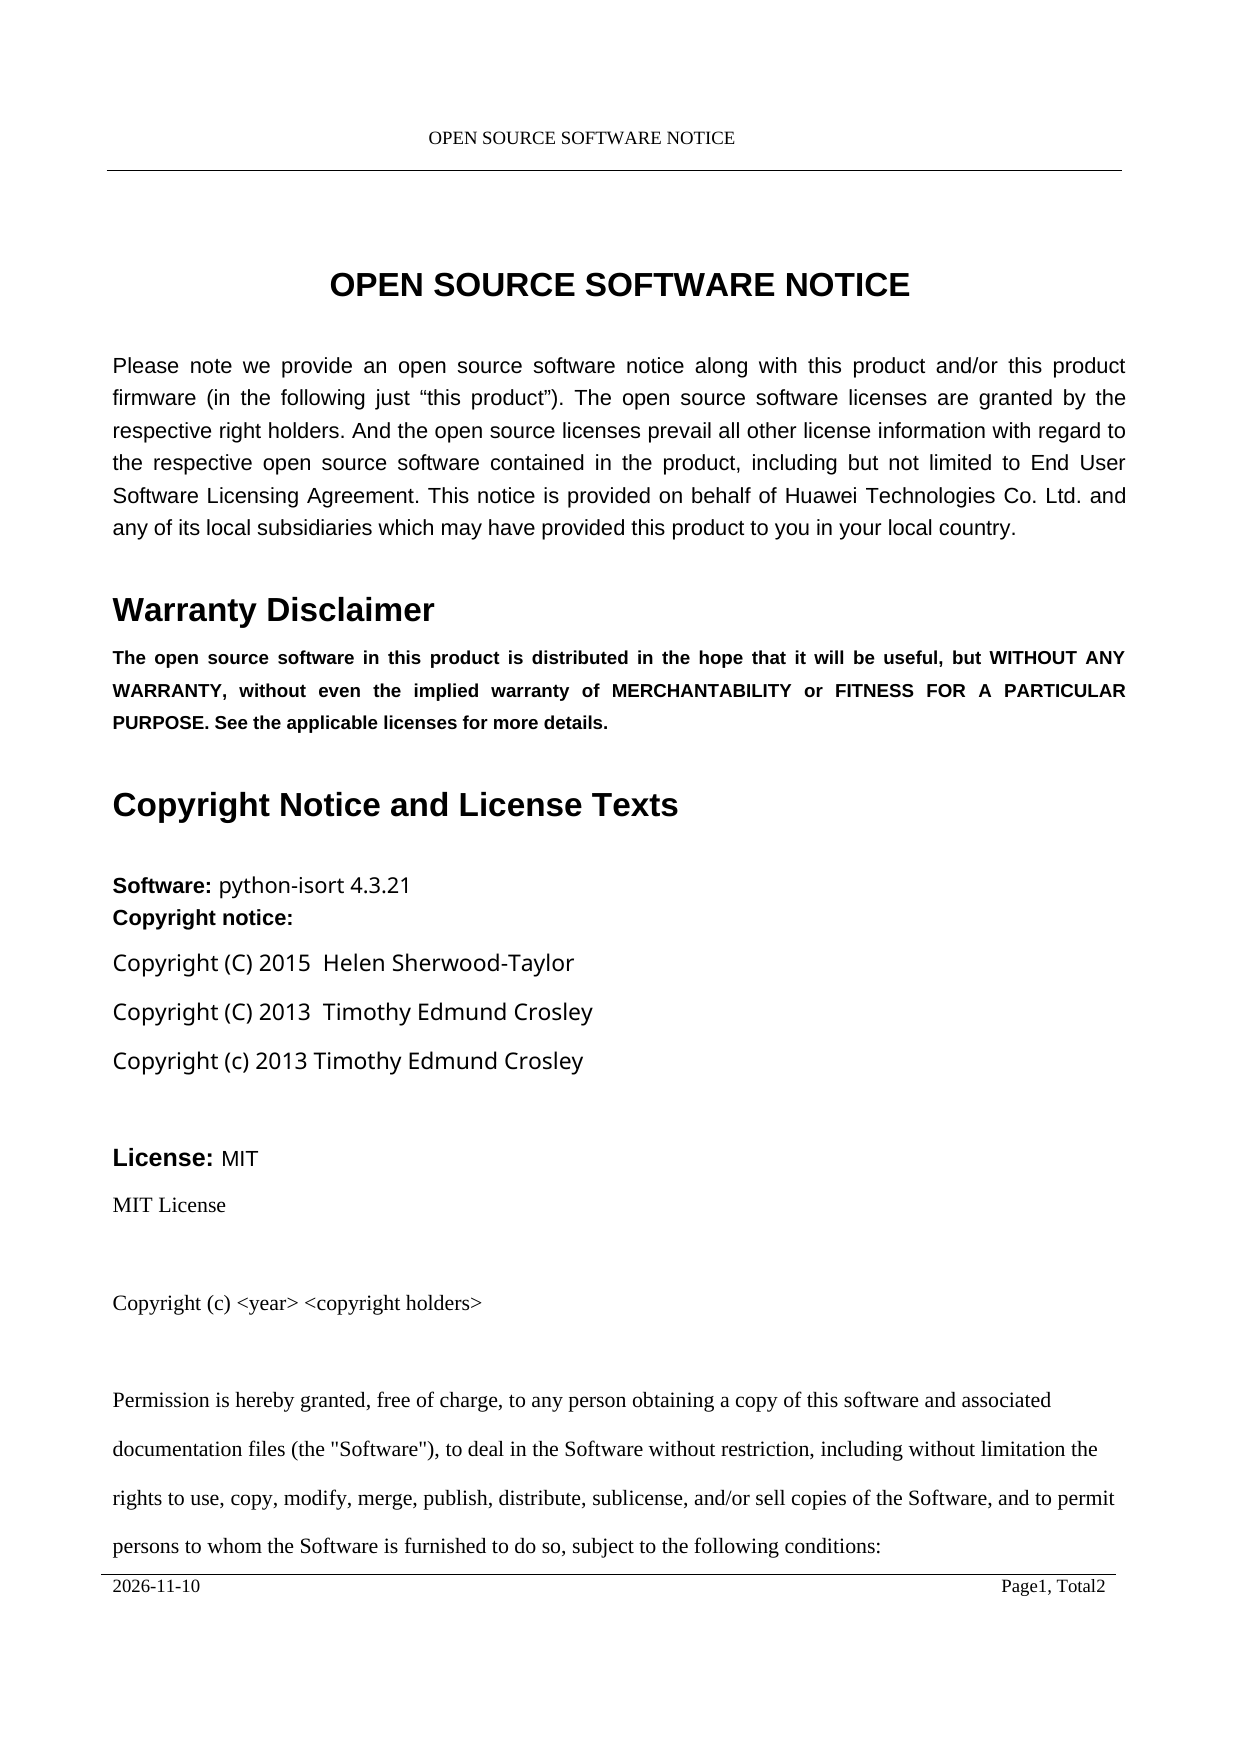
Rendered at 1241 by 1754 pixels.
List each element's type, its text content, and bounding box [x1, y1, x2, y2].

text Copyright notice: [112, 901, 1128, 934]
text Please note we provide an open source software notice along with this product and/or this product firmware (in the following just “this product”). The open source software licenses are granted by the respective right holders. And the open source licenses prevail all other license information with regard to the respective open source software contained in the product, including but not limited to End User Software Licensing Agreement. This notice is provided on behalf of Huawei Technologies Co. Ltd. and any of its local subsidiaries which may have provided this product to you in your local country. [112, 349, 1128, 544]
text Copyright Notice and License Texts [112, 771, 1128, 836]
text The open source software in this product is distributed in the hope that it will be useful, but WITHOUT ANY WARRANTY, without even the implied warranty of MERCHANTABILITY or FITNESS FOR A PARTICULAR PURPOSE. See the applicable licenses for more details. [112, 641, 1128, 739]
text License: MIT [112, 1142, 1128, 1174]
text Software: python-isort 4.3.21 [112, 869, 1128, 901]
text OPEN SOURCE SOFTWARE NOTICE [112, 251, 1128, 316]
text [112, 1188, 1128, 1562]
text Warranty Disclaimer [112, 576, 1128, 641]
text Copyright (C) 2015 Helen Sherwood-Taylor Copyright (C) 2013 Timothy Edmund Crosley Copyright (c) 2013 Timothy Edmund Crosley [112, 947, 1128, 1125]
